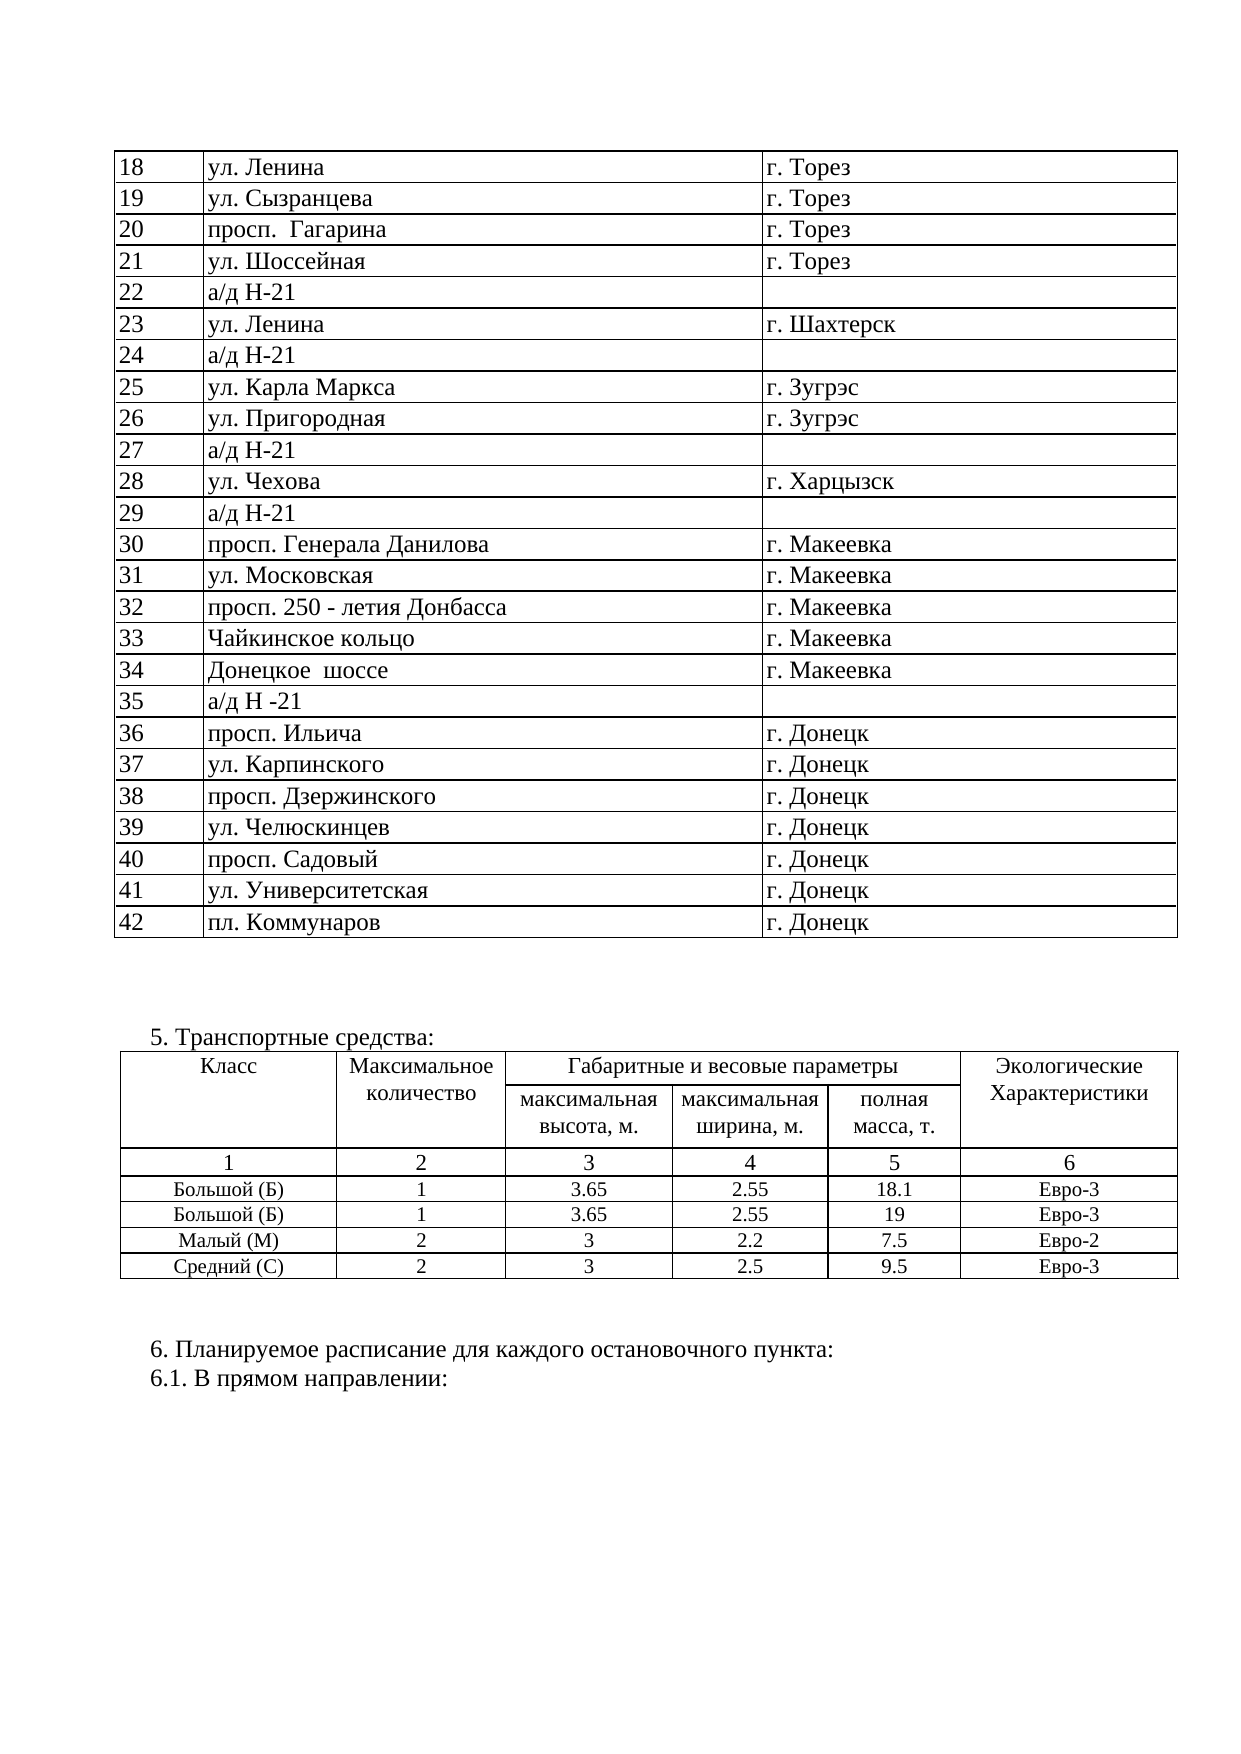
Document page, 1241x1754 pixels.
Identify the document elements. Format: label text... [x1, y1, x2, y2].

table_cell г. Харцызск [763, 465, 1177, 496]
table_cell просп. Ильича [204, 718, 762, 748]
text 5. Транспортные средства: [150, 1022, 1090, 1051]
table_cell г. Торез [763, 181, 1177, 213]
table_cell ул. Университетская [204, 875, 762, 905]
table_cell г. Донецк [763, 779, 1177, 811]
table_header Максимальное количество [337, 1052, 505, 1147]
table_cell 21 [115, 245, 203, 276]
table_cell Чайкинское кольцо [204, 623, 762, 653]
table_cell 34 [115, 654, 203, 685]
table_cell г. Донецк [763, 874, 1177, 905]
table_cell Евро-3 [961, 1254, 1177, 1278]
table_cell 33 [115, 623, 203, 653]
table_cell 27 [115, 434, 203, 464]
table_cell 3.65 [506, 1202, 672, 1226]
table_cell 41 [115, 875, 203, 905]
table_cell ул. Ленина [204, 152, 762, 181]
table_cell [763, 339, 1177, 370]
table_cell г. Донецк [763, 842, 1177, 873]
table_cell 1 [337, 1202, 505, 1226]
table_cell г. Шахтерск [763, 307, 1177, 339]
table_cell [763, 276, 1177, 307]
table_cell 35 [115, 686, 203, 716]
table_cell г. Зугрэс [763, 370, 1177, 402]
table_cell ул. Карла Маркса [204, 372, 762, 402]
table_cell г. Торез [763, 244, 1177, 276]
table_cell 30 [115, 529, 203, 559]
table_cell Большой (Б) [121, 1177, 336, 1201]
table_cell ул. Сызранцева [204, 183, 762, 213]
table_header Экологические Характеристики [961, 1052, 1177, 1147]
table_cell просп. Генерала Данилова [204, 529, 762, 559]
table_cell 40 [115, 843, 203, 873]
table_cell г. Макеевка [763, 559, 1177, 590]
table_cell 3 [506, 1228, 672, 1252]
table_cell просп. Дзержинского [204, 781, 762, 811]
table_cell Евро-3 [961, 1177, 1177, 1201]
table_cell а/д Н-21 [204, 435, 762, 464]
table_cell 5 [829, 1149, 960, 1175]
table_cell а/д Н-21 [204, 498, 762, 527]
table_cell 4 [673, 1149, 827, 1175]
table_cell 42 [115, 906, 203, 936]
table_cell 2.55 [673, 1177, 827, 1201]
table_cell Евро-3 [961, 1202, 1177, 1226]
table_cell 1 [121, 1149, 336, 1175]
table_cell 32 [115, 591, 203, 622]
table_cell 22 [115, 277, 203, 307]
table_cell г. Зугрэс [763, 402, 1177, 433]
table_cell [763, 433, 1177, 464]
table_cell г. Донецк [763, 905, 1177, 936]
table_cell 19 [829, 1202, 960, 1226]
table_cell г. Макеевка [763, 622, 1177, 653]
table_cell 2 [337, 1228, 505, 1252]
table_header Габаритные и весовые параметры [506, 1052, 960, 1084]
table_cell просп. 250 - летия Донбасса [204, 592, 762, 622]
text 6.1. В прямом направлении: [150, 1363, 1090, 1392]
table_cell г. Донецк [763, 811, 1177, 842]
table_cell Малый (М) [121, 1228, 336, 1252]
table_cell 20 [115, 214, 203, 244]
table_cell 38 [115, 780, 203, 811]
table_cell 25 [115, 371, 203, 402]
table_cell 3.65 [506, 1177, 672, 1201]
table_cell ул. Чехова [204, 466, 762, 496]
table_cell просп. Садовый [204, 844, 762, 873]
table_cell 18 [115, 152, 203, 181]
table_cell 2.5 [673, 1254, 827, 1278]
table_cell Евро-2 [961, 1228, 1177, 1252]
table_cell 9.5 [829, 1254, 960, 1278]
table_cell 36 [115, 717, 203, 748]
table_cell Донецкое шоссе [204, 655, 762, 685]
table_cell 2 [337, 1254, 505, 1278]
table_cell максимальная высота, м. [506, 1086, 672, 1147]
table_cell ул. Ленина [204, 309, 762, 339]
table_cell 7.5 [829, 1228, 960, 1252]
table_cell а/д Н-21 [204, 277, 762, 307]
table_cell 39 [115, 812, 203, 842]
table_cell г. Макеевка [763, 590, 1177, 622]
table_cell а/д Н -21 [204, 686, 762, 716]
text 6. Планируемое расписание для каждого остановочного пункта: [150, 1334, 1090, 1363]
table_cell 3 [506, 1149, 672, 1175]
table_cell 29 [115, 497, 203, 527]
table_cell [763, 496, 1177, 527]
table_cell г. Донецк [763, 716, 1177, 748]
table_cell г. Донецк [763, 748, 1177, 779]
table_cell 18.1 [829, 1177, 960, 1201]
table_cell 37 [115, 749, 203, 779]
table_cell просп. Гагарина [204, 215, 762, 244]
table_cell 2.2 [673, 1228, 827, 1252]
table_cell ул. Карпинского [204, 749, 762, 779]
table_cell 28 [115, 466, 203, 496]
table_cell Средний (С) [121, 1254, 336, 1278]
table_cell г. Торез [763, 152, 1177, 181]
table_cell 2 [337, 1149, 505, 1175]
table_cell полная масса, т. [829, 1086, 960, 1147]
table_cell пл. Коммунаров [204, 907, 762, 936]
table_cell максимальная ширина, м. [673, 1086, 827, 1147]
table_cell 24 [115, 340, 203, 370]
table_cell г. Макеевка [763, 653, 1177, 685]
table_cell 3 [506, 1254, 672, 1278]
table_cell 31 [115, 560, 203, 590]
table_cell г. Торез [763, 213, 1177, 244]
table_cell [763, 685, 1177, 716]
table_cell ул. Шоссейная [204, 246, 762, 276]
table_cell ул. Московская [204, 561, 762, 590]
table_cell ул. Челюскинцев [204, 812, 762, 842]
table_cell Большой (Б) [121, 1202, 336, 1226]
table_cell г. Макеевка [763, 528, 1177, 559]
table_cell 26 [115, 403, 203, 433]
table_cell 1 [337, 1177, 505, 1201]
table_cell 23 [115, 308, 203, 339]
table_cell ул. Пригородная [204, 403, 762, 433]
table_cell а/д Н-21 [204, 340, 762, 370]
table_cell 19 [115, 183, 203, 213]
table_header Класс [121, 1052, 336, 1147]
table_cell 2.55 [673, 1202, 827, 1226]
table_cell 6 [961, 1149, 1177, 1175]
